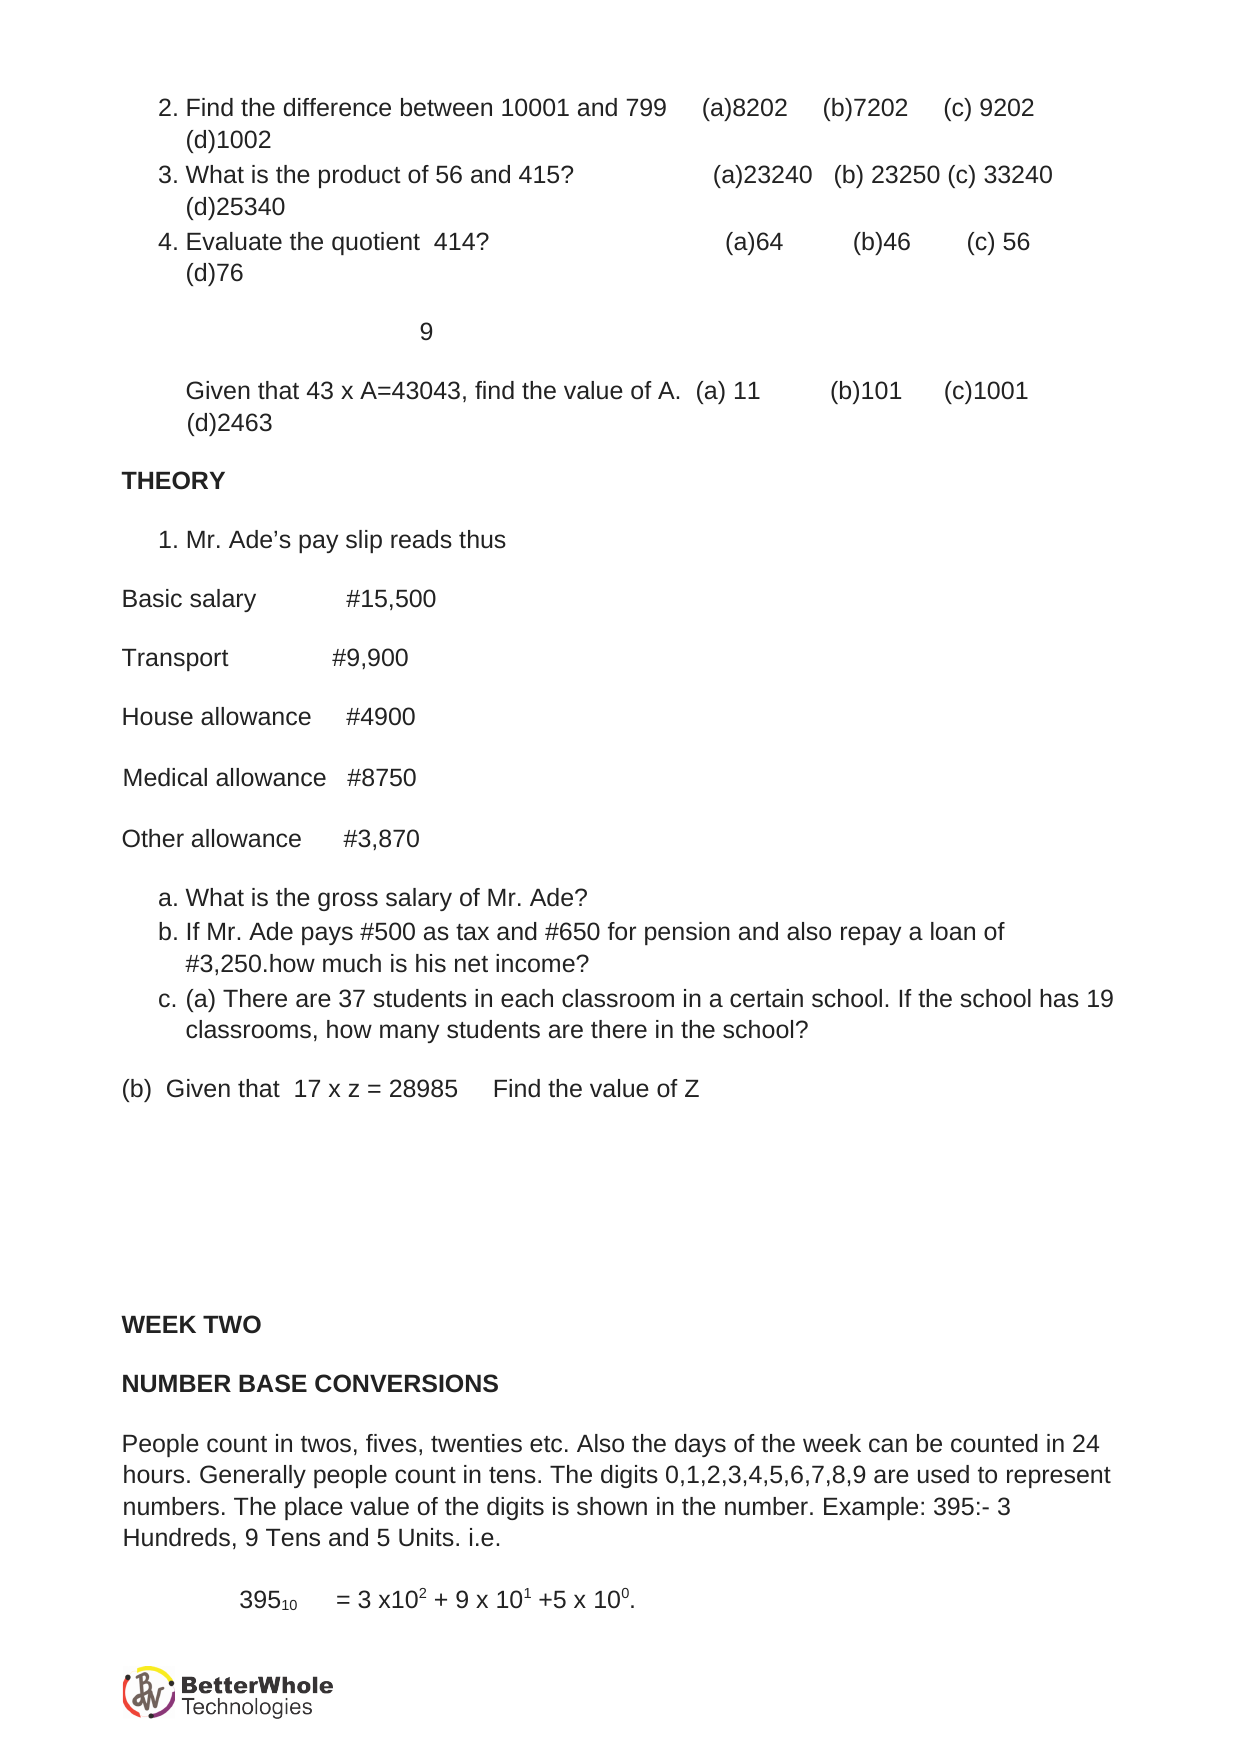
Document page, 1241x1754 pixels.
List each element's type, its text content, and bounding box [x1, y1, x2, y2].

list Find the difference between 10001 and 799 (a)8202 (b)7202 (c) 9202 (d)1002 [158, 93, 1116, 153]
text House allowance #4900 Medical allowance #8750 [121, 702, 505, 792]
text 1. Mr. Ade’s pay slip reads thus [158, 525, 1116, 554]
list What is the gross salary of Mr. Ade? [158, 883, 1116, 911]
list What is the product of 56 and 415? (a)23240 (b) 23250 (c) 33240 (d)25340 [158, 160, 1116, 220]
picture [122, 1666, 333, 1719]
text WEEK TWO [121, 1310, 1116, 1339]
text 39510 = 3 x102 + 9 x 101 +5 x 100. [121, 1585, 1116, 1614]
text People count in twos, fives, twenties etc. Also the days of the week can be counted in 24 hours. Generally people count in tens. The digits 0,1,2,3,4,5,6,7,8,9 are used to represent numbers. The place value of the digits is shown in the number. Example: 395:- 3 Hundreds, 9 Tens and 5 Units. i.e. [121, 1428, 1116, 1552]
text Other allowance #3,870 [121, 824, 1116, 853]
text THEORY [121, 466, 1116, 495]
text Given that 43 x A=43043, find the value of A. (a) 11 (b)101 (c)1001 (d)2463 [185, 376, 1116, 436]
list Evaluate the quotient 414? (a)64 (b)46 (c) 56 (d)76 [158, 227, 1116, 287]
text (b) Given that 17 x z = 28985 Find the value of Z [121, 1074, 1116, 1103]
text 9 [121, 317, 1116, 346]
text NUMBER BASE CONVERSIONS [121, 1369, 1116, 1398]
text Basic salary #15,500 [121, 584, 1116, 613]
list If Mr. Ade pays #500 as tax and #650 for pension and also repay a loan of #3,250.how much is his net income? [158, 917, 1116, 977]
list (a) There are 37 students in each classroom in a certain school. If the school has 19 classrooms, how many students are there in the school? [158, 984, 1116, 1044]
text Transport #9,900 [121, 643, 1116, 672]
